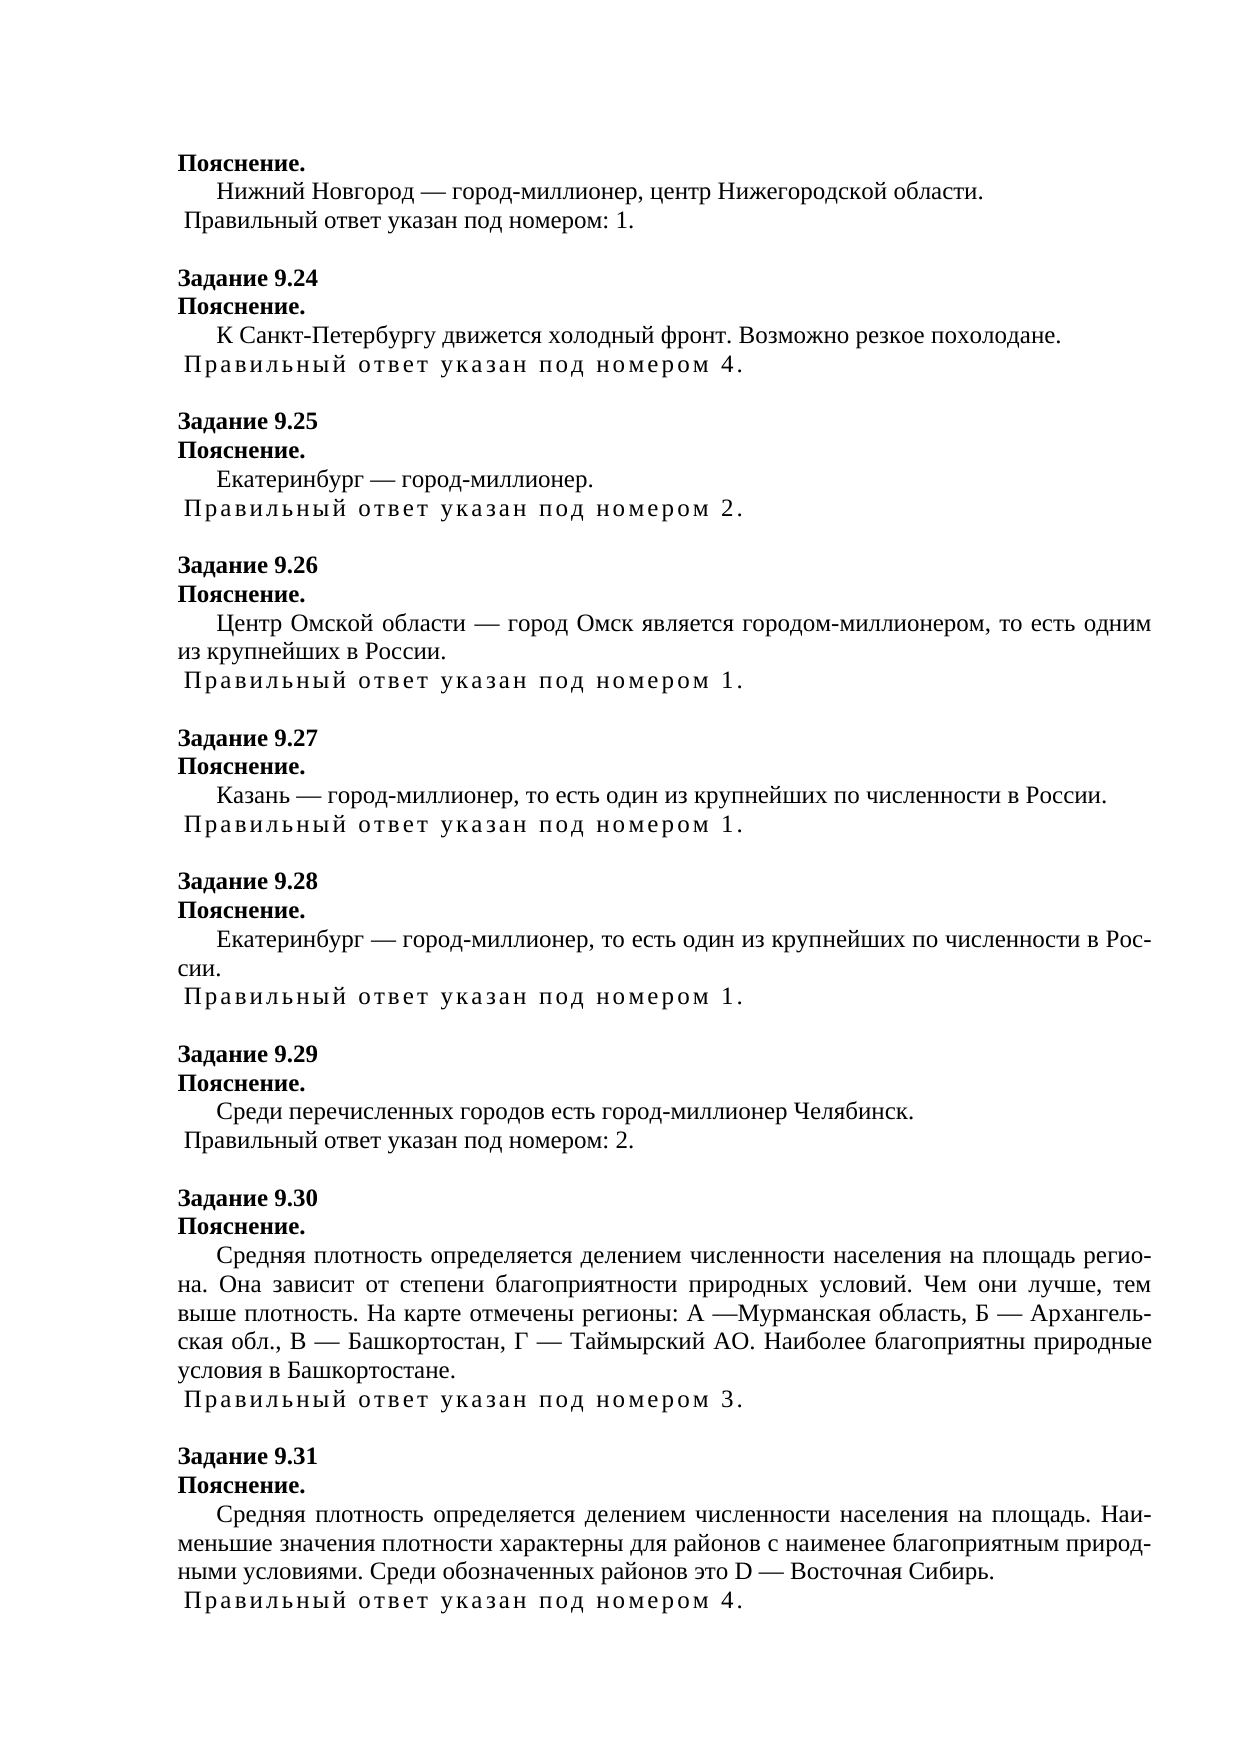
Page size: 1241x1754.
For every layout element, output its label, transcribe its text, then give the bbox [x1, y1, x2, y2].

text Правильный ответ указан под номером: 1. [177, 205, 1152, 234]
text Правильный ответ указан под номером 1. [177, 981, 1152, 1010]
text Средняя плотность определяется делением численности населения на площадь. Наименьшие значения плотности характерны для районов с наименее благоприятным природными условиями. Среди обозначенных районов это D — Восточная Сибирь. [177, 1499, 1152, 1585]
text Пояснение. [177, 1068, 1152, 1096]
text Задание 9.25 [177, 406, 1152, 435]
text Правильный ответ указан под номером 3. [177, 1384, 1152, 1413]
text Средняя плотность определяется делением численности населения на площадь региона. Она зависит от степени благоприятности природных условий. Чем они лучше, тем выше плотность. На карте отмечены регионы: А —Мурманская область, Б — Архангельская обл., В — Башкортостан, Г — Таймырский АО. Наиболее благоприятны природные условия в Башкортостане. [177, 1240, 1152, 1384]
text Задание 9.27 [177, 723, 1152, 751]
text Правильный ответ указан под номером 4. [177, 349, 1152, 378]
text Правильный ответ указан под номером 2. [177, 493, 1152, 521]
text Нижний Новгород — город-миллионер, центр Нижегородской области. [177, 176, 1152, 205]
text Екатеринбург — город-миллионер, то есть один из крупнейших по численности в России. [177, 924, 1152, 981]
text Пояснение. [177, 291, 1152, 320]
text Задание 9.30 [177, 1183, 1152, 1211]
text Задание 9.29 [177, 1039, 1152, 1068]
text Пояснение. [177, 751, 1152, 780]
text Среди перечисленных городов есть город-миллионер Челябинск. [177, 1096, 1152, 1125]
text Правильный ответ указан под номером 1. [177, 665, 1152, 694]
text Правильный ответ указан под номером 1. [177, 809, 1152, 838]
text Задание 9.24 [177, 263, 1152, 291]
text Пояснение. [177, 579, 1152, 608]
text Задание 9.31 [177, 1441, 1152, 1470]
text Пояснение. [177, 895, 1152, 924]
text Пояснение. [177, 1211, 1152, 1240]
text К Санкт-Петербургу движется холодный фронт. Возможно резкое похолодане. [177, 320, 1152, 349]
text Центр Омской области — город Омск является городом-миллионером, то есть одним из крупнейших в России. [177, 608, 1152, 665]
text Правильный ответ указан под номером: 2. [177, 1125, 1152, 1154]
text Пояснение. [177, 435, 1152, 464]
text Правильный ответ указан под номером 4. [177, 1585, 1152, 1614]
text Пояснение. [177, 148, 1152, 176]
text Казань — город-миллионер, то есть один из крупнейших по численности в России. [177, 780, 1152, 809]
text Задание 9.28 [177, 866, 1152, 895]
text Пояснение. [177, 1470, 1152, 1499]
text Задание 9.26 [177, 550, 1152, 579]
text Екатеринбург — город-миллионер. [177, 464, 1152, 493]
